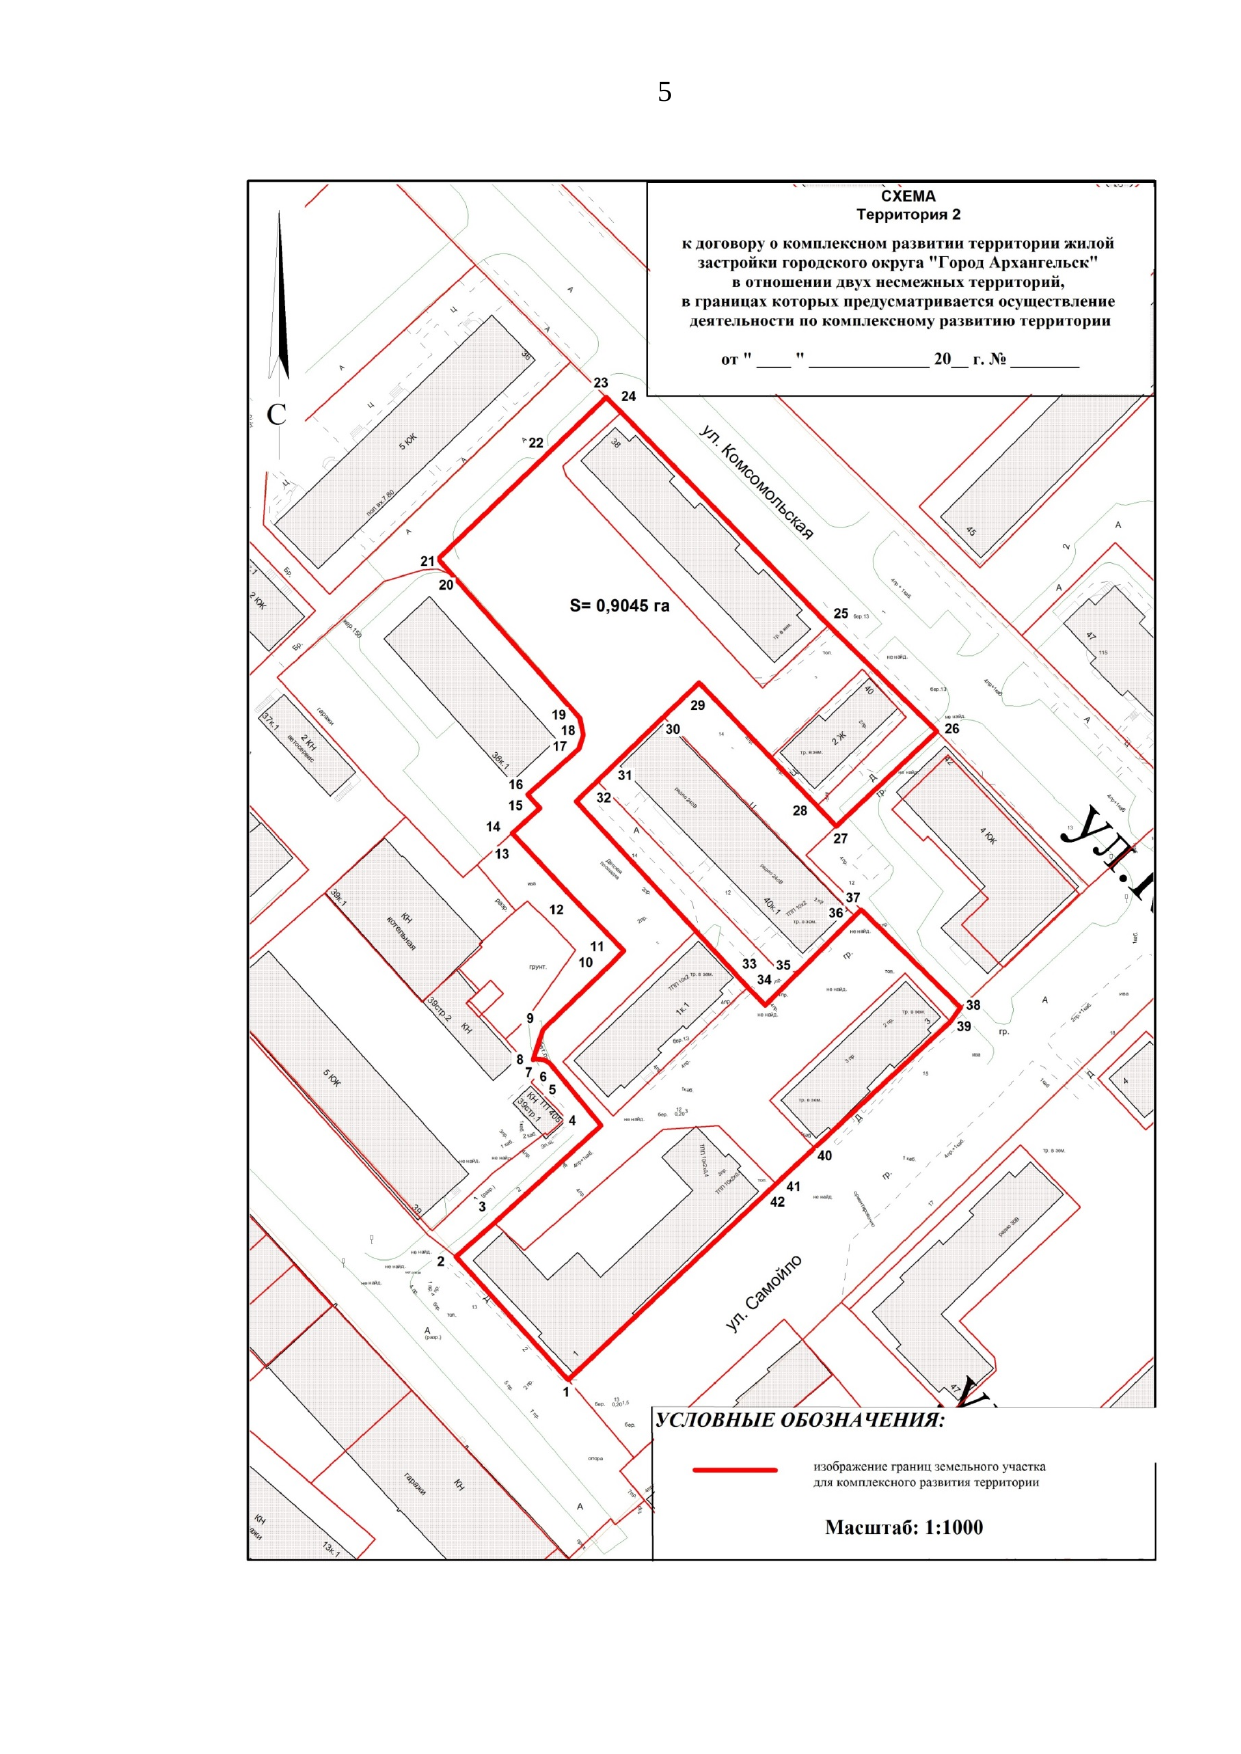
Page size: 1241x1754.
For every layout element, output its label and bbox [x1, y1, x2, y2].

picture [159, 152, 1175, 1589]
